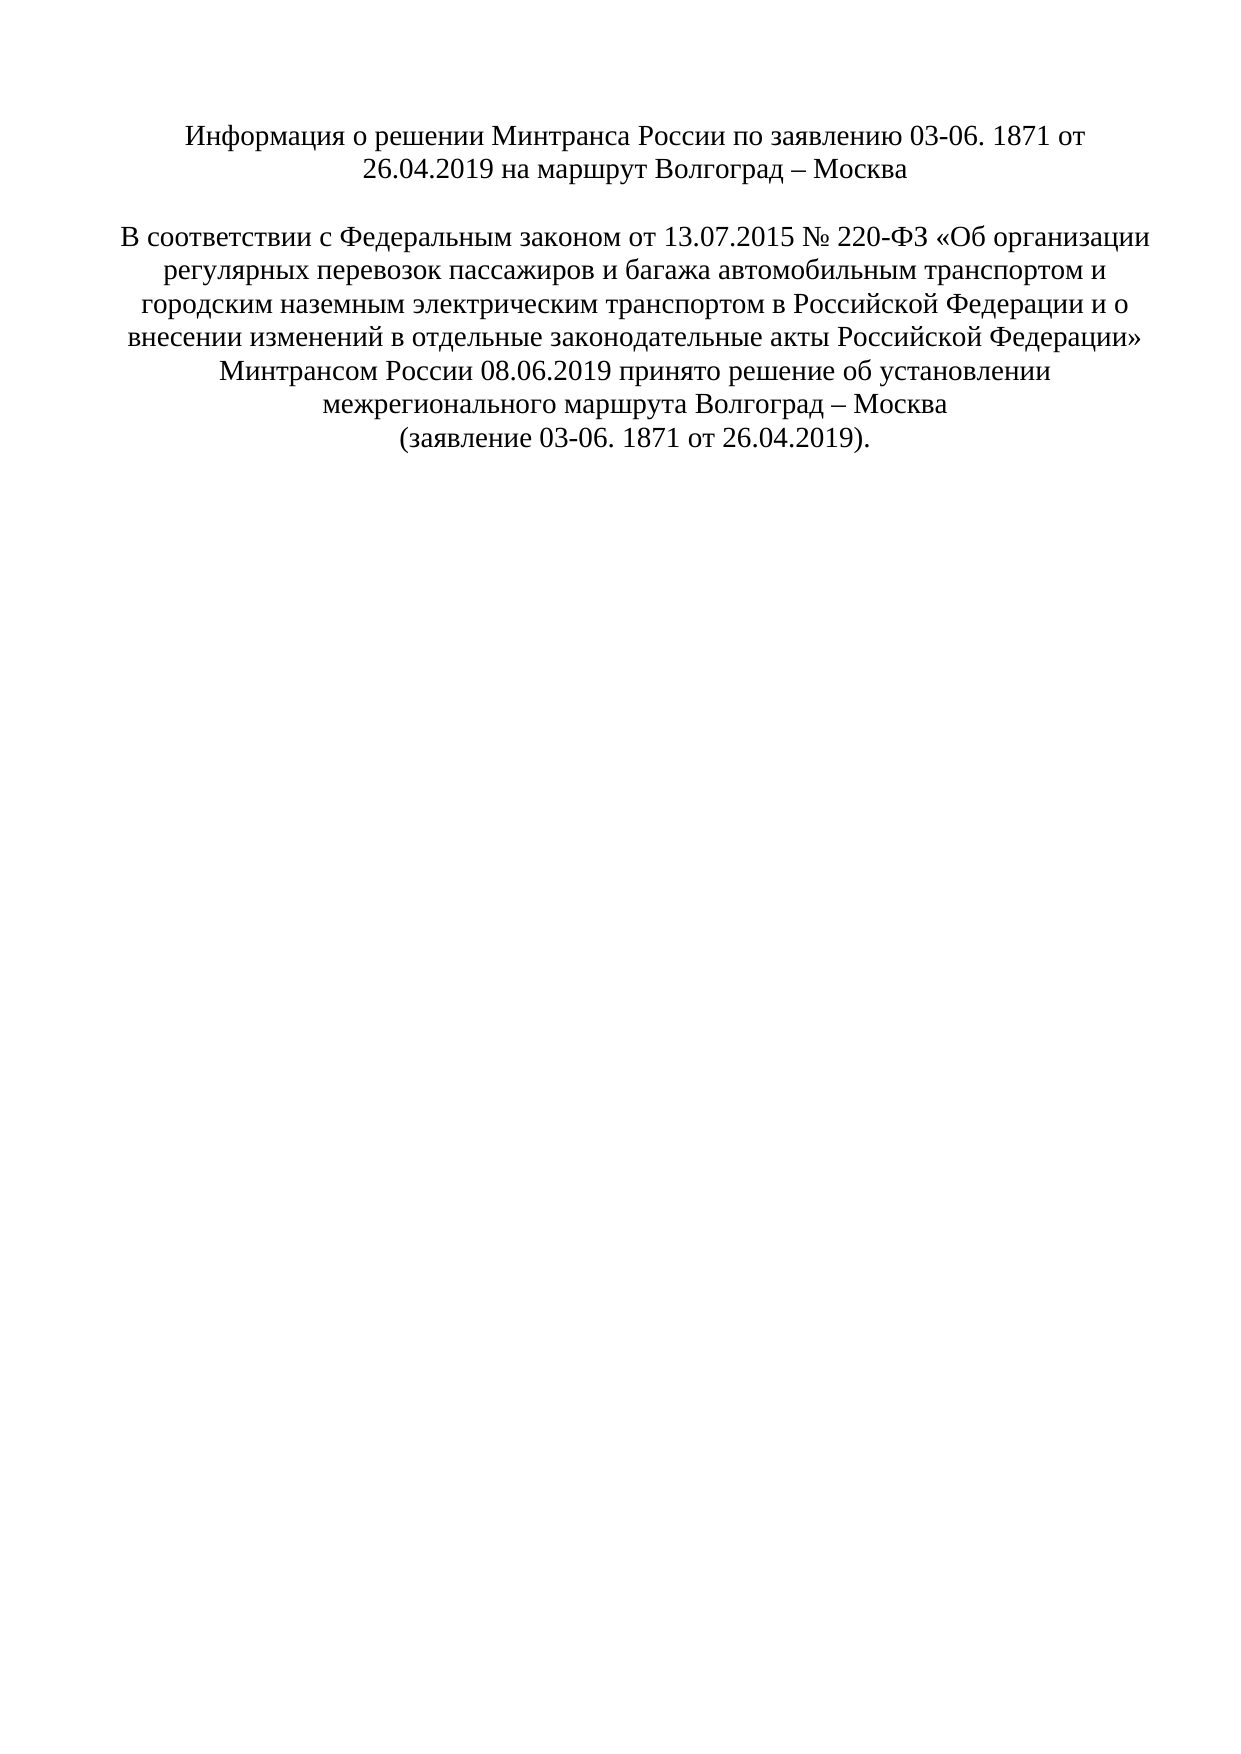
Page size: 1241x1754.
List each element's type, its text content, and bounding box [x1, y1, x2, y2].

text В соответствии с Федеральным законом от 13.07.2015 № 220-ФЗ «Об организации регулярных перевозок пассажиров и багажа автомобильным транспортом и городским наземным электрическим транспортом в Российской Федерации и о внесении изменений в отдельные законодательные акты Российской Федерации» Минтрансом России 08.06.2019 принято решение об установлении межрегионального маршрута Волгоград – Москва [118, 219, 1152, 420]
text Информация о решении Минтранса России по заявлению 03-06. 1871 от 26.04.2019 на маршрут Волгоград – Москва [118, 118, 1152, 185]
text (заявление 03-06. 1871 от 26.04.2019). [118, 420, 1152, 453]
